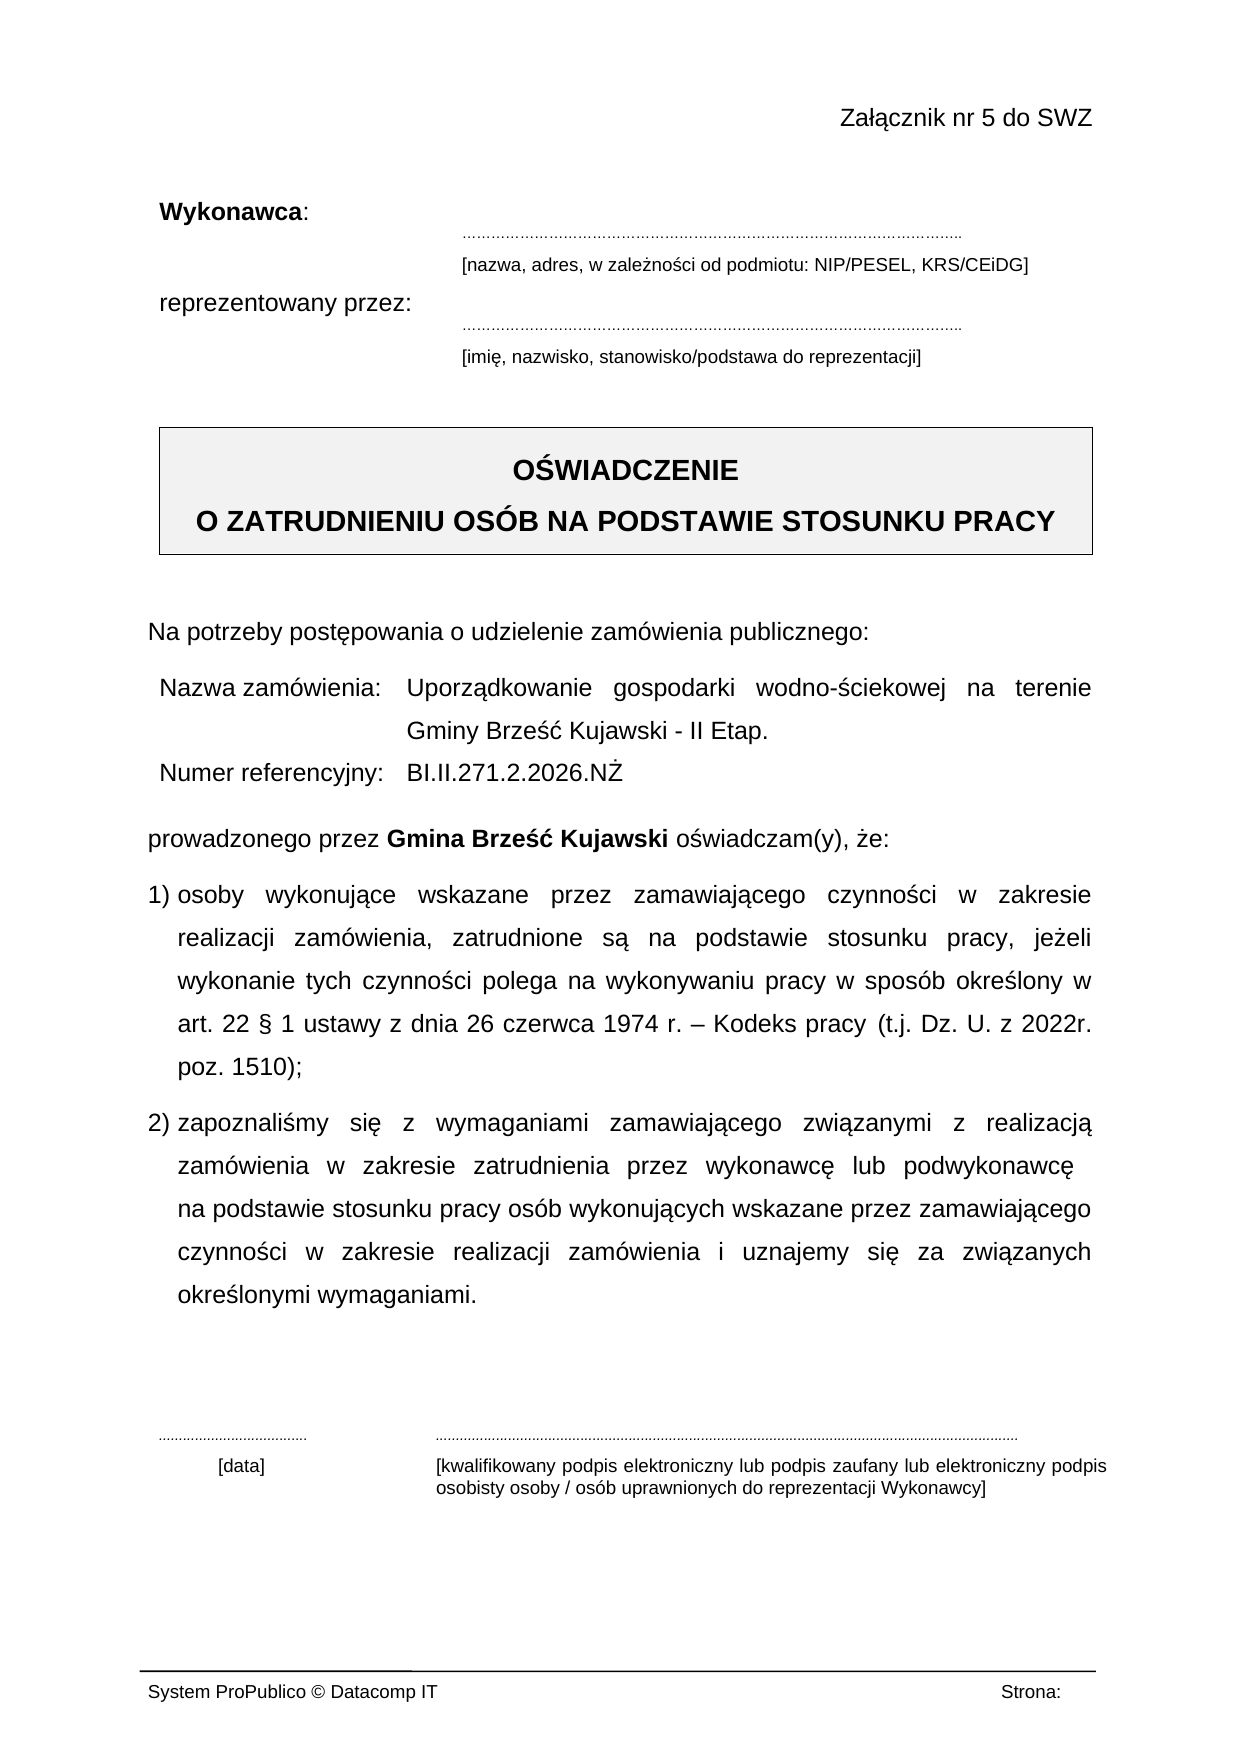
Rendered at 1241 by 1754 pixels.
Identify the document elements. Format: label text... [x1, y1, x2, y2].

table_header ..................................... [data] [148, 1398, 424, 1504]
table_cell ………………………………………………………………………………………….. [imię, nazwisko, stanowisko/podstawa do reprezentacji] [450, 288, 1104, 380]
list zapoznaliśmy się z wymaganiami zamawiającego związanymi z realizacją zamówienia w zakresie zatrudnienia przez wykonawcę lub podwykonawcę na podstawie stosunku pracy osób wykonujących wskazane przez zamawiającego czynności w zakresie realizacji zamówienia i uznajemy się za związanych określonymi wymaganiami. [148, 1108, 1093, 1309]
table_header ................................................................................................................................................. [kwalifikowany podpis elektroniczny lub podpis zaufany lub elektroniczny podpis osobisty osoby / osób uprawnionych do reprezentacji Wykonawcy] [425, 1398, 1119, 1504]
list osoby wykonujące wskazane przez zamawiającego czynności w zakresie realizacji zamówienia, zatrudnione są na podstawie stosunku pracy, jeżeli wykonanie tych czynności polega na wykonywaniu pracy w sposób określony w art. 22 § 1 ustawy z dnia 26 czerwca 1974 r. – Kodeks pracy (t.j. Dz. U. z 2022r. poz. 1510); [148, 879, 1093, 1081]
table_header Wykonawca: [159, 197, 450, 288]
table_header Uporządkowanie gospodarki wodno-ściekowej na terenie Gminy Brześć Kujawski - II Etap. [395, 673, 1104, 758]
table_header ………………………………………………………………………………………….. [nazwa, adres, w zależności od podmiotu: NIP/PESEL, KRS/CEiDG] [450, 197, 1104, 288]
text prowadzonego przez Gmina Brześć Kujawski oświadczam(y), że: [148, 823, 1093, 852]
table_header Nazwa zamówienia: [159, 673, 395, 758]
text Załącznik nr 5 do SWZ [148, 103, 1093, 132]
table_cell reprezentowany przez: [159, 288, 450, 380]
table_cell Numer referencyjny: [159, 758, 395, 799]
text Na potrzeby postępowania o udzielenie zamówienia publicznego: [148, 617, 1093, 646]
table_cell BI.II.271.2.2026.NŻ [395, 758, 1104, 799]
table_header OŚWIADCZENIE O ZATRUDNIENIU OSÓB NA PODSTAWIE STOSUNKU PRACY [160, 428, 1092, 553]
